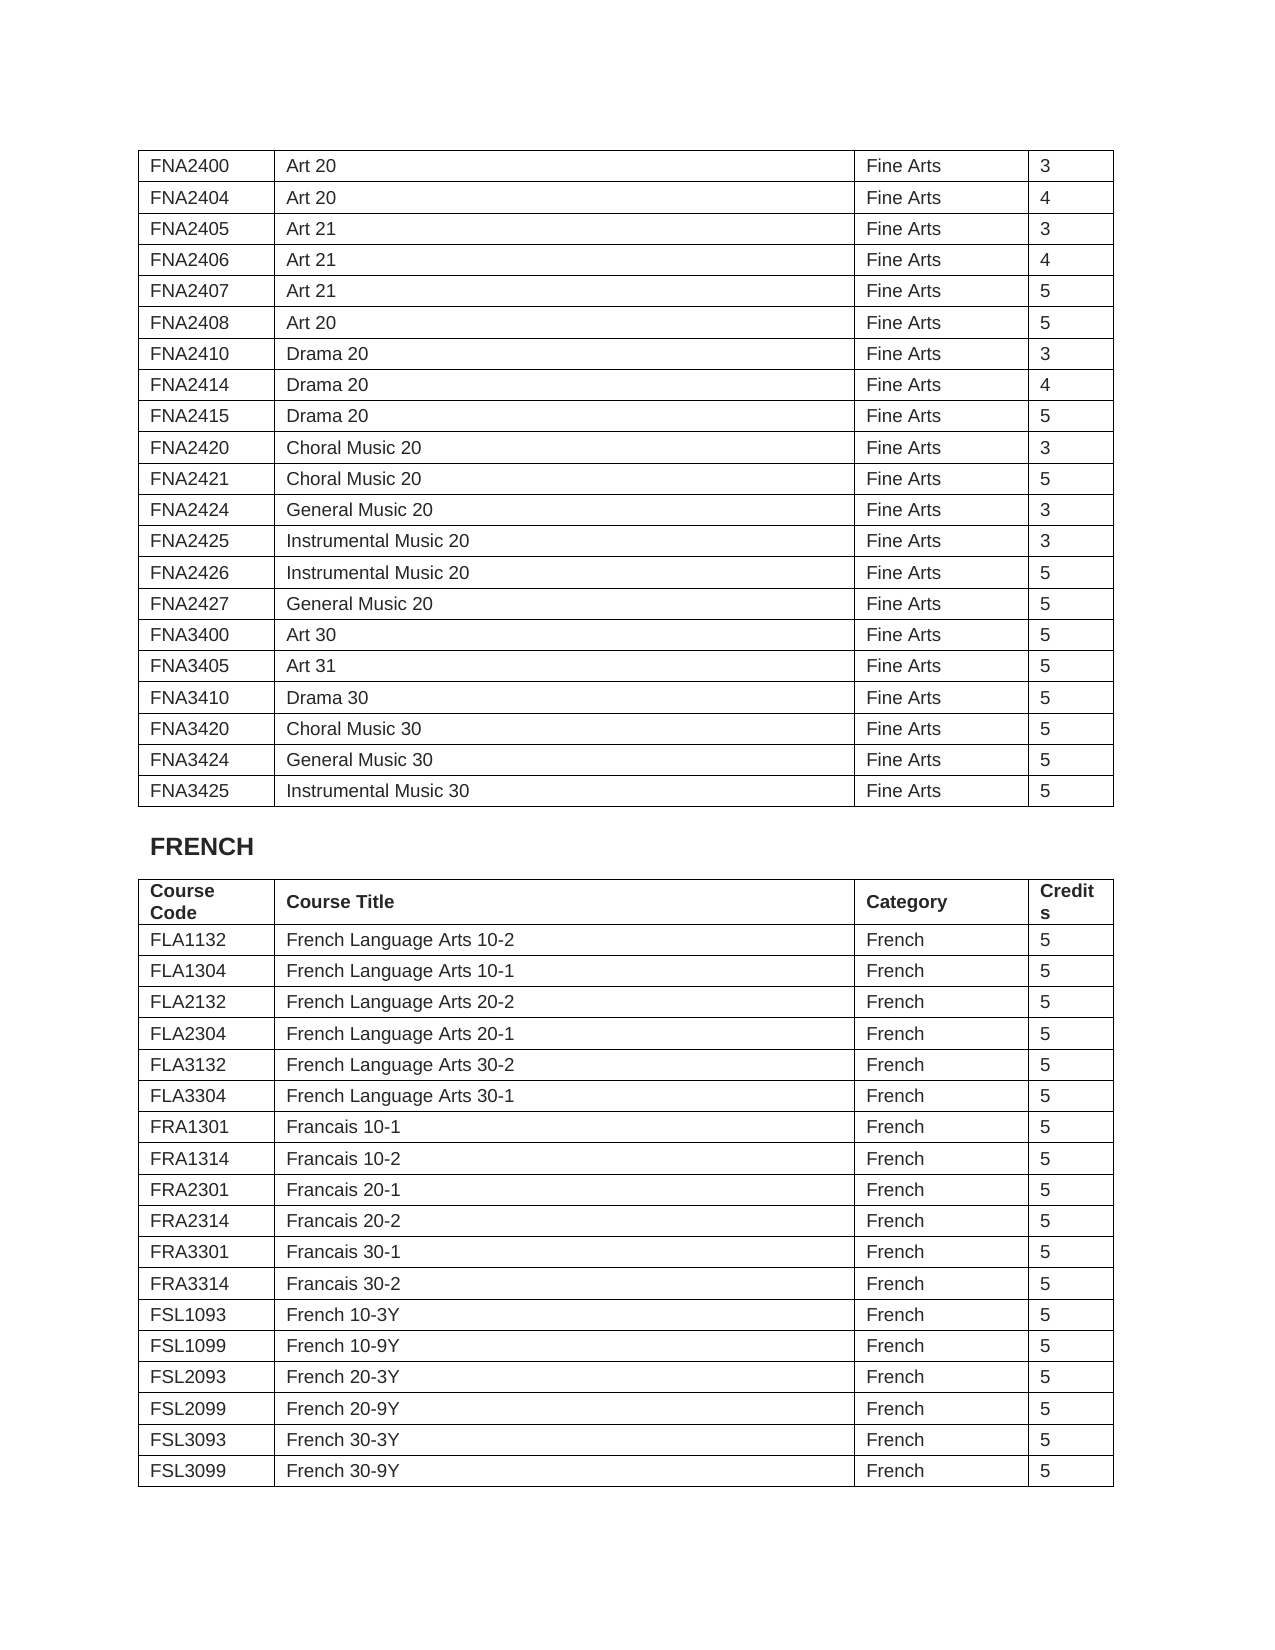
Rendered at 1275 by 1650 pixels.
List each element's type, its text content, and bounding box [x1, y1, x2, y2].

table_cell 5 [1029, 1393, 1113, 1423]
table_cell Fine Arts [855, 620, 1028, 650]
table_cell French Language Arts 10-1 [275, 956, 854, 986]
table_cell Fine Arts [855, 745, 1028, 775]
table_cell 3 [1029, 526, 1113, 556]
table_cell FSL2093 [139, 1362, 274, 1392]
table_cell FRA1301 [139, 1112, 274, 1142]
table_cell 5 [1029, 987, 1113, 1017]
table_cell French [855, 1268, 1028, 1298]
table_cell FLA3304 [139, 1081, 274, 1111]
table_cell FNA2410 [139, 339, 274, 369]
table_cell 5 [1029, 307, 1113, 337]
table_cell 5 [1029, 557, 1113, 587]
table_cell 5 [1029, 714, 1113, 744]
table_cell FRA3301 [139, 1237, 274, 1267]
table_cell Fine Arts [855, 495, 1028, 525]
table_cell FLA1132 [139, 925, 274, 955]
table_cell FRA3314 [139, 1268, 274, 1298]
table_cell General Music 30 [275, 745, 854, 775]
table_cell French [855, 1425, 1028, 1455]
table_cell French [855, 1300, 1028, 1330]
table_cell French [855, 1331, 1028, 1361]
table_cell 5 [1029, 956, 1113, 986]
table_cell 5 [1029, 1206, 1113, 1236]
table_cell Instrumental Music 20 [275, 557, 854, 587]
table_cell Art 30 [275, 620, 854, 650]
table_cell FNA2421 [139, 464, 274, 494]
table_cell Fine Arts [855, 526, 1028, 556]
table_cell FSL2099 [139, 1393, 274, 1423]
table_cell 5 [1029, 1112, 1113, 1142]
table_cell 5 [1029, 1050, 1113, 1080]
table_cell French [855, 1081, 1028, 1111]
table_cell FNA2404 [139, 182, 274, 212]
table_cell Fine Arts [855, 776, 1028, 806]
table_cell 5 [1029, 651, 1113, 681]
table_cell Instrumental Music 30 [275, 776, 854, 806]
table_cell French [855, 1237, 1028, 1267]
table_cell FNA2427 [139, 589, 274, 619]
table_cell FSL3099 [139, 1456, 274, 1486]
table_cell FNA2400 [139, 151, 274, 181]
table_cell FNA3424 [139, 745, 274, 775]
table_cell Fine Arts [855, 589, 1028, 619]
table_cell French [855, 1206, 1028, 1236]
table_cell French [855, 1456, 1028, 1486]
table_cell Drama 20 [275, 370, 854, 400]
table_header Course Code [139, 880, 274, 923]
table_cell French [855, 1143, 1028, 1173]
table_cell Instrumental Music 20 [275, 526, 854, 556]
table_cell Art 31 [275, 651, 854, 681]
table_cell Fine Arts [855, 682, 1028, 712]
table_cell French Language Arts 30-2 [275, 1050, 854, 1080]
table_cell Fine Arts [855, 464, 1028, 494]
table_cell 5 [1029, 1268, 1113, 1298]
table_cell French [855, 1393, 1028, 1423]
table_cell Fine Arts [855, 370, 1028, 400]
table_cell French [855, 1050, 1028, 1080]
table_cell 3 [1029, 339, 1113, 369]
table_cell FNA2414 [139, 370, 274, 400]
table_cell French [855, 1175, 1028, 1205]
table_cell Art 21 [275, 245, 854, 275]
table_cell Drama 30 [275, 682, 854, 712]
table_cell French [855, 987, 1028, 1017]
table_cell 3 [1029, 214, 1113, 244]
table_cell FNA3425 [139, 776, 274, 806]
table_cell FRA1314 [139, 1143, 274, 1173]
table_cell French Language Arts 20-2 [275, 987, 854, 1017]
table_cell Fine Arts [855, 651, 1028, 681]
table_cell General Music 20 [275, 495, 854, 525]
text French [150, 832, 1125, 861]
table_cell 5 [1029, 1300, 1113, 1330]
table_cell French [855, 925, 1028, 955]
table_cell FNA3420 [139, 714, 274, 744]
table_cell 3 [1029, 151, 1113, 181]
table_cell 5 [1029, 1018, 1113, 1048]
table_cell 3 [1029, 432, 1113, 462]
table_cell Francais 10-1 [275, 1112, 854, 1142]
table_cell Fine Arts [855, 432, 1028, 462]
table_cell FNA3400 [139, 620, 274, 650]
table_cell Fine Arts [855, 557, 1028, 587]
table_cell French 30-3Y [275, 1425, 854, 1455]
table_cell Francais 20-2 [275, 1206, 854, 1236]
table_cell Francais 20-1 [275, 1175, 854, 1205]
table_cell Art 21 [275, 214, 854, 244]
table_cell French 20-9Y [275, 1393, 854, 1423]
table_cell FNA2426 [139, 557, 274, 587]
table_cell 5 [1029, 1362, 1113, 1392]
table_cell 5 [1029, 589, 1113, 619]
table_cell FNA2408 [139, 307, 274, 337]
table_cell FLA2304 [139, 1018, 274, 1048]
table_cell FLA1304 [139, 956, 274, 986]
table_cell 5 [1029, 1175, 1113, 1205]
table_cell 3 [1029, 495, 1113, 525]
table_cell FLA3132 [139, 1050, 274, 1080]
table_cell Choral Music 20 [275, 464, 854, 494]
table_cell FSL3093 [139, 1425, 274, 1455]
table_cell FNA2405 [139, 214, 274, 244]
table_cell 4 [1029, 182, 1113, 212]
table_cell Francais 30-2 [275, 1268, 854, 1298]
table_cell Drama 20 [275, 339, 854, 369]
table_cell FNA2415 [139, 401, 274, 431]
table_header Category [855, 880, 1028, 923]
table_cell Fine Arts [855, 401, 1028, 431]
table_cell French Language Arts 30-1 [275, 1081, 854, 1111]
table_cell FNA2425 [139, 526, 274, 556]
table_cell Francais 10-2 [275, 1143, 854, 1173]
table_cell Art 20 [275, 151, 854, 181]
table_cell French Language Arts 10-2 [275, 925, 854, 955]
table_cell French 10-3Y [275, 1300, 854, 1330]
table_cell 5 [1029, 1237, 1113, 1267]
table_cell 5 [1029, 401, 1113, 431]
table_cell Fine Arts [855, 151, 1028, 181]
table_cell Fine Arts [855, 276, 1028, 306]
table_cell 5 [1029, 1331, 1113, 1361]
table_cell French Language Arts 20-1 [275, 1018, 854, 1048]
table_cell Fine Arts [855, 214, 1028, 244]
table_cell FRA2301 [139, 1175, 274, 1205]
table_cell FNA2424 [139, 495, 274, 525]
table_cell Fine Arts [855, 182, 1028, 212]
table_cell French 10-9Y [275, 1331, 854, 1361]
table_cell 5 [1029, 682, 1113, 712]
table_cell FSL1099 [139, 1331, 274, 1361]
table_cell French [855, 1362, 1028, 1392]
table_cell 5 [1029, 1425, 1113, 1455]
table_cell French [855, 956, 1028, 986]
table_cell Drama 20 [275, 401, 854, 431]
table_cell Fine Arts [855, 339, 1028, 369]
table_cell 5 [1029, 745, 1113, 775]
table_cell 5 [1029, 464, 1113, 494]
table_header Course Title [275, 880, 854, 923]
table_cell Francais 30-1 [275, 1237, 854, 1267]
table_cell FNA2420 [139, 432, 274, 462]
table_cell French [855, 1018, 1028, 1048]
table_cell 5 [1029, 776, 1113, 806]
table_cell 5 [1029, 276, 1113, 306]
table_cell FNA3405 [139, 651, 274, 681]
table_cell FNA2406 [139, 245, 274, 275]
table_cell Choral Music 20 [275, 432, 854, 462]
table_cell 5 [1029, 1143, 1113, 1173]
table_cell 5 [1029, 1456, 1113, 1486]
table_cell Choral Music 30 [275, 714, 854, 744]
table_cell Fine Arts [855, 307, 1028, 337]
table_cell General Music 20 [275, 589, 854, 619]
table_cell Fine Arts [855, 714, 1028, 744]
table_cell Art 20 [275, 307, 854, 337]
table_cell French [855, 1112, 1028, 1142]
table_cell FNA2407 [139, 276, 274, 306]
table_cell French 30-9Y [275, 1456, 854, 1486]
table_cell FLA2132 [139, 987, 274, 1017]
table_cell French 20-3Y [275, 1362, 854, 1392]
table_cell Art 20 [275, 182, 854, 212]
table_cell 5 [1029, 925, 1113, 955]
table_cell Art 21 [275, 276, 854, 306]
table_cell 5 [1029, 1081, 1113, 1111]
table_cell FRA2314 [139, 1206, 274, 1236]
table_cell FSL1093 [139, 1300, 274, 1330]
table_cell Fine Arts [855, 245, 1028, 275]
table_header Credits [1029, 880, 1113, 923]
table_cell 4 [1029, 245, 1113, 275]
table_cell 4 [1029, 370, 1113, 400]
table_cell 5 [1029, 620, 1113, 650]
table_cell FNA3410 [139, 682, 274, 712]
